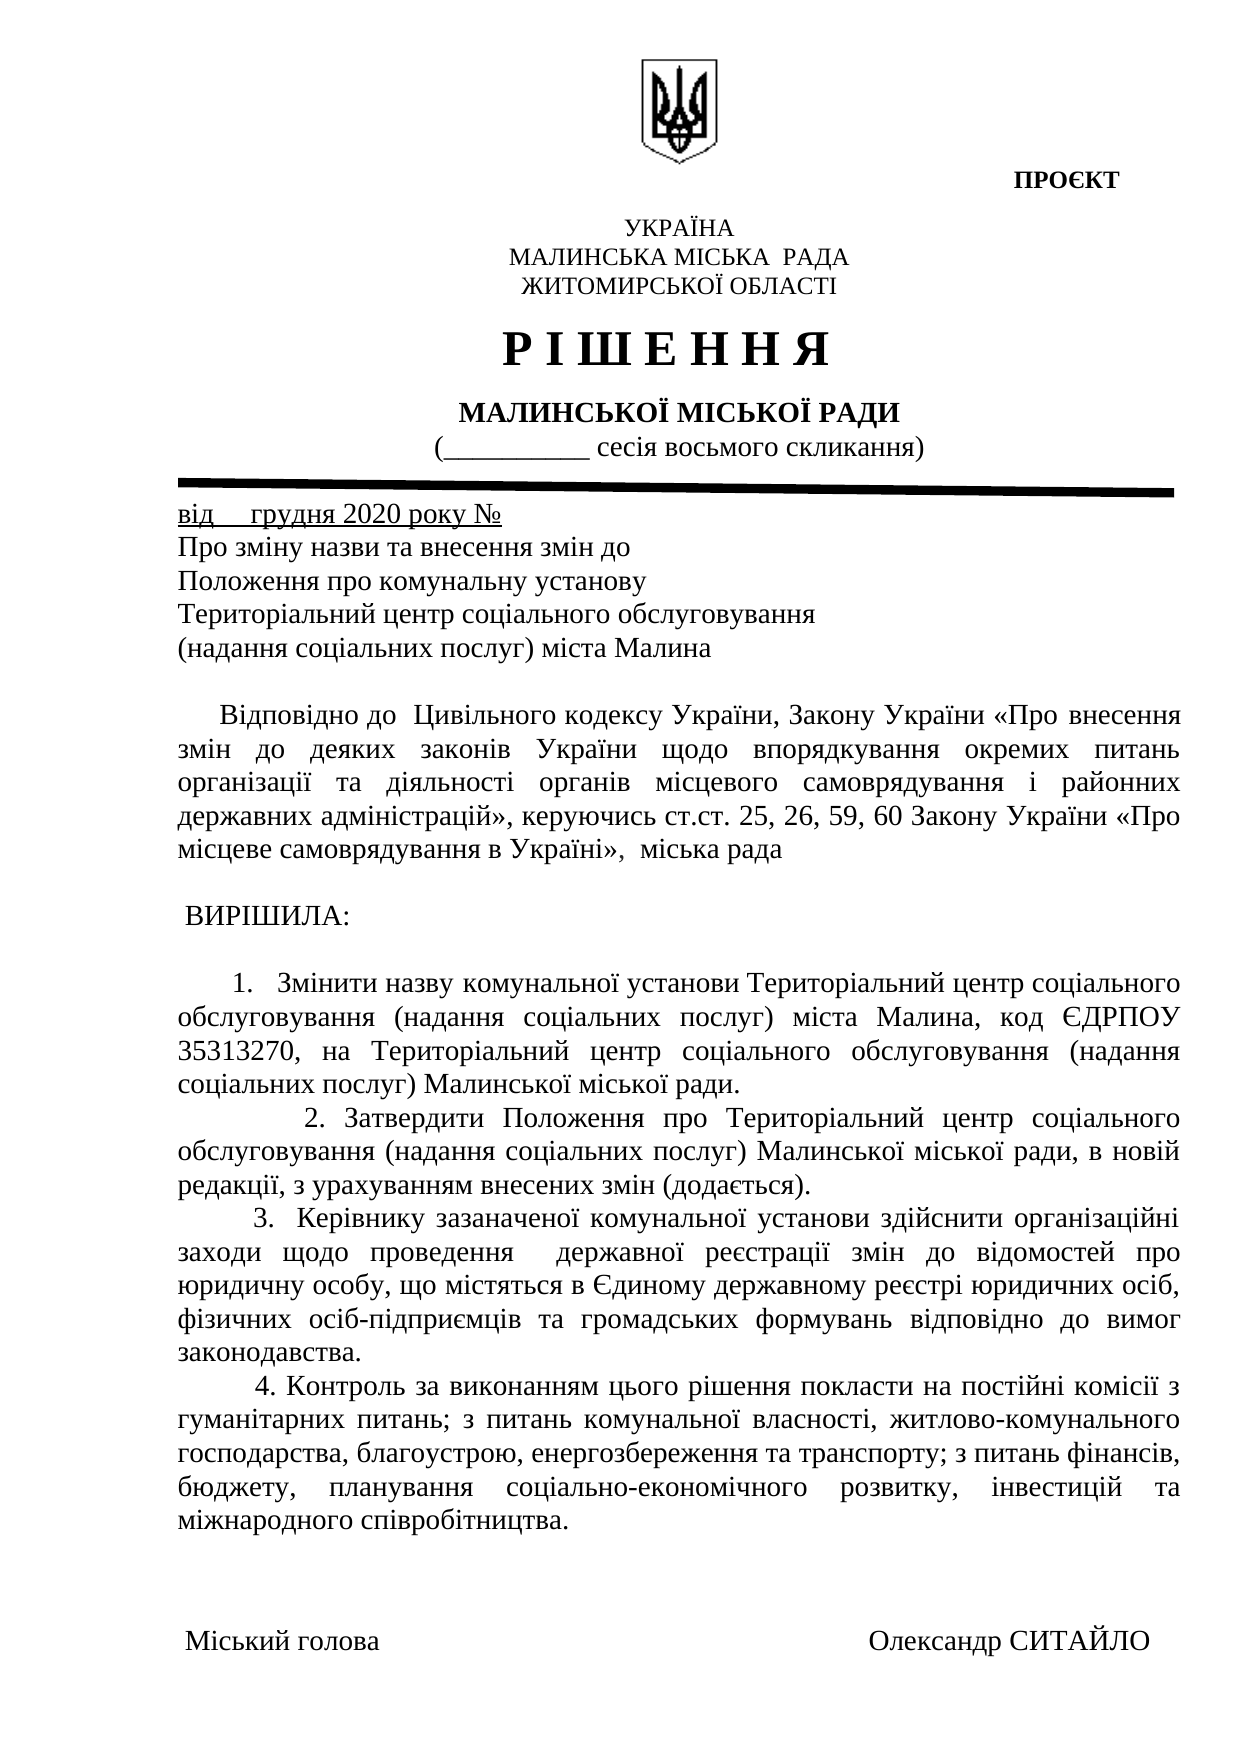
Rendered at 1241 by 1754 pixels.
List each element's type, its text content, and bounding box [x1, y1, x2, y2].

text (надання соціальних послуг) міста Малина [177, 630, 1181, 664]
text малинської МІСЬКОЇ ради [177, 395, 1181, 429]
text Р І Ш Е Н Н я [177, 319, 1181, 376]
text Міський голова Олександр СИТАЙЛО [177, 1623, 1181, 1657]
text 1. Змінити назву комунальної установи Територіальний центр соціального обслуговування (надання соціальних послуг) міста Малина, код ЄДРПОУ 35313270, на Територіальний центр соціального обслуговування (надання соціальних послуг) Малинської міської ради. [177, 966, 1181, 1100]
text МАЛИНСЬКА МІСЬКА РАДА [177, 242, 1181, 271]
text ВИРІШИЛА: [177, 898, 1181, 932]
text 2. Затвердити Положення про Територіальний центр соціального обслуговування (надання соціальних послуг) Малинської міської ради, в новій редакції, з урахуванням внесених змін (додається). [177, 1100, 1181, 1200]
text Відповідно до Цивільного кодексу України, Закону України «Про внесення змін до деяких законів України щодо впорядкування окремих питань організації та діяльності органів місцевого самоврядування і районних державних адміністрацій», керуючись ст.ст. 25, 26, 59, 60 Закону України «Про місцеве самоврядування в Україні», міська рада [177, 697, 1181, 865]
text 4. Контроль за виконанням цього рішення покласти на постійні комісії з гуманітарних питань; з питань комунальної власності, житлово-комунального господарства, благоустрою, енергозбереження та транспорту; з питань фінансів, бюджету, планування соціально-економічного розвитку, інвестицій та міжнародного співробітництва. [177, 1368, 1181, 1536]
text ЖИТОМИРСЬКОЇ ОБЛАСТІ [177, 271, 1181, 299]
picture [635, 58, 723, 166]
text 3. Керівнику зазаначеної комунальної установи здійснити організаційні заходи щодо проведення державної реєстрації змін до відомостей про юридичну особу, що містяться в Єдиному державному реєстрі юридичних осіб, фізичних осіб-підприємців та громадських формувань відповідно до вимог законодавства. [177, 1301, 1181, 1368]
text (__________ сесія восьмого скликання) [177, 429, 1181, 462]
text Про зміну назви та внесення змін до [177, 529, 1181, 563]
text УКРАЇНА [177, 213, 1181, 242]
text 3. Керівнику зазаначеної комунальної установи здійснити організаційні заходи щодо проведення державної реєстрації змін до відомостей про юридичну особу, що містяться в Єдиному державному реєстрі юридичних осіб, фізичних осіб-підприємців та громадських формувань відповідно до вимог законодавства. [177, 1200, 1181, 1268]
text проєкт [177, 165, 1181, 194]
text Положення про комунальну установу [177, 563, 1181, 597]
text від грудня 2020 року № [177, 496, 1181, 529]
text Територіальний центр соціального обслуговування [177, 597, 1181, 630]
